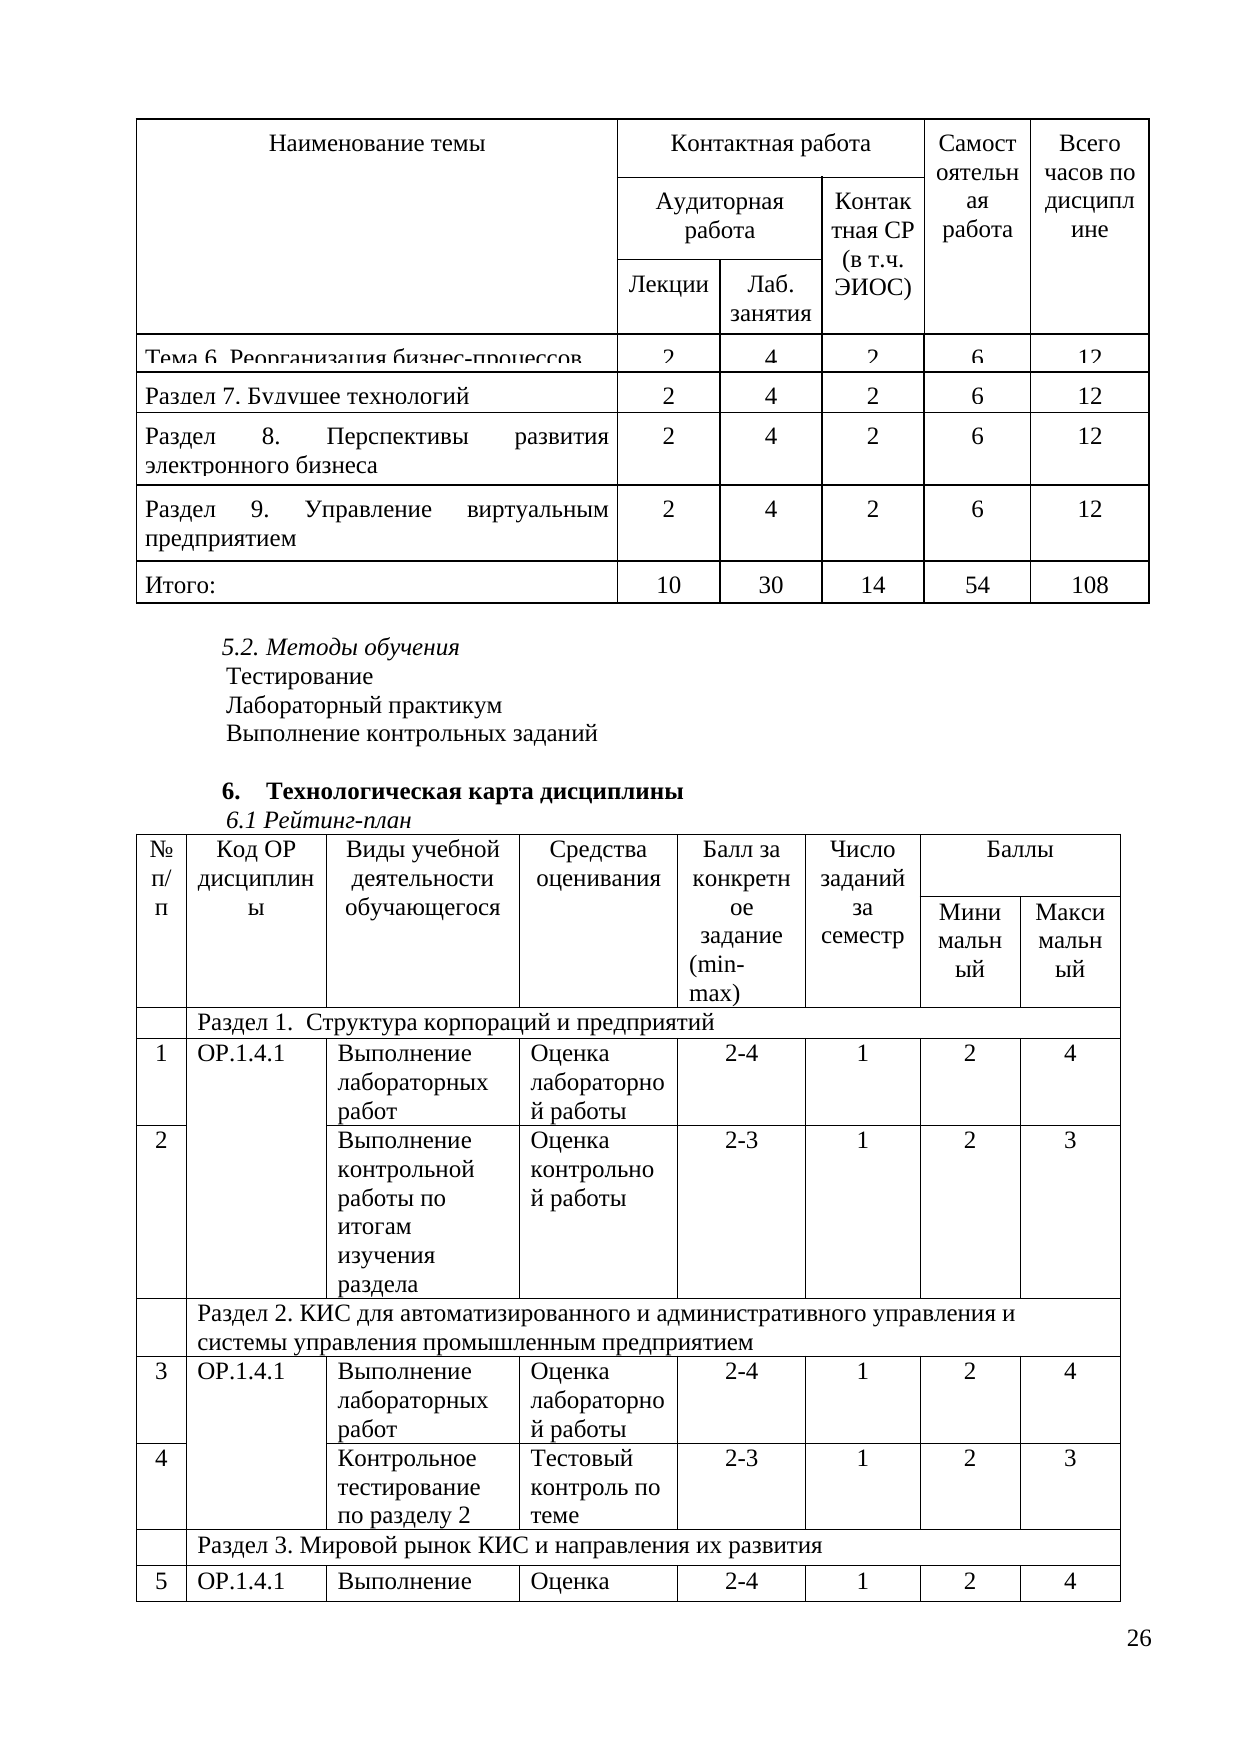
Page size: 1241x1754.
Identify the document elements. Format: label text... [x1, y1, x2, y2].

table_cell 10 [618, 562, 719, 602]
table_cell 1 [806, 1566, 920, 1601]
table_cell ОР.1.4.1 [187, 1039, 326, 1298]
table_cell Оценка лабораторной работы [520, 1357, 677, 1442]
table_cell 54 [925, 562, 1030, 602]
table_cell 4 [721, 335, 821, 371]
table_cell 2-4 [678, 1566, 805, 1601]
table_cell 12 [1031, 373, 1148, 412]
table_cell 12 [1031, 486, 1148, 560]
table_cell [520, 1566, 677, 1601]
list Методы обучения [148, 632, 1152, 661]
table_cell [327, 1566, 519, 1601]
table_cell Контактная СР (в т.ч. ЭИОС) [823, 178, 924, 333]
table_cell 4 [1021, 1039, 1120, 1124]
table_cell 4 [1021, 1357, 1120, 1442]
table_cell Раздел 7. Будущее технологий [137, 373, 617, 412]
table_cell 1 [806, 1357, 920, 1442]
table_cell 2 [618, 335, 719, 371]
table_cell 2 [823, 335, 923, 371]
table_cell 2 [921, 1126, 1020, 1298]
table_cell 2 [823, 486, 923, 560]
table_header Баллы [921, 835, 1120, 896]
table_cell ОР.1.4.1 [187, 1357, 326, 1529]
text Лабораторный практикум [152, 690, 1152, 718]
table_cell 1 [137, 1039, 186, 1124]
table_cell Максимальный [1021, 897, 1120, 1007]
table_cell 4 [721, 373, 821, 412]
list Технологическая карта дисциплины [148, 776, 1152, 805]
table_cell Лаб. занятия [721, 260, 821, 333]
table_cell 2-3 [678, 1126, 805, 1298]
table_cell 108 [1031, 562, 1148, 602]
table_header Всего часов по дисциплине [1031, 120, 1148, 333]
table_cell Раздел 1. Структура корпораций и предприятий [187, 1008, 1120, 1038]
table_header Контактная работа [618, 120, 924, 176]
table_cell 30 [721, 562, 821, 602]
table_cell 5 [137, 1566, 186, 1601]
table_header Код ОР дисциплины [187, 835, 326, 1007]
table_cell [137, 1299, 186, 1356]
table_header Самостоятельная работа [925, 120, 1030, 333]
table_cell Аудиторная работа [618, 178, 821, 259]
table_cell 2 [921, 1357, 1020, 1442]
table_cell Контрольное тестирование по разделу 2 [327, 1444, 519, 1529]
table_cell Выполнение лабораторных работ [327, 1357, 519, 1442]
table_cell 4 [1021, 1566, 1120, 1601]
table_cell 6 [925, 413, 1030, 484]
table_cell Раздел 2. КИС для автоматизированного и административного управления и системы управления промышленным предприятием [187, 1299, 1120, 1356]
table_cell 1 [806, 1039, 920, 1124]
table_cell [137, 1530, 186, 1565]
table_cell 12 [1031, 335, 1148, 371]
table_cell 3 [1021, 1444, 1120, 1529]
table_cell Итого: [137, 562, 617, 602]
table_cell Тестовый контроль по теме [520, 1444, 677, 1529]
table_cell ОР.1.4.1 [187, 1566, 326, 1601]
table_cell 6 [925, 373, 1030, 412]
text Выполнение контрольных заданий [152, 718, 1152, 747]
table_cell Раздел 8. Перспективы развития электронного бизнеса [137, 413, 617, 484]
text 6.1 Рейтинг-план [152, 805, 1152, 833]
table_cell 3 [1021, 1126, 1120, 1298]
table_cell Выполнение контрольной работы по итогам изучения раздела [327, 1126, 519, 1298]
table_cell 4 [721, 486, 821, 560]
table_cell 2 [823, 373, 923, 412]
table_cell 6 [925, 335, 1030, 371]
table_cell Минимальный [921, 897, 1020, 1007]
table_cell [137, 1008, 186, 1038]
table_header Балл за конкретное задание (min-max) [678, 835, 805, 1007]
table_cell 12 [1031, 413, 1148, 484]
table_cell 2 [823, 413, 923, 484]
table_cell 2-4 [678, 1357, 805, 1442]
table_cell 1 [806, 1444, 920, 1529]
table_cell 2-4 [678, 1039, 805, 1124]
table_cell 2 [137, 1126, 186, 1298]
table_cell 14 [823, 562, 923, 602]
text Тестирование [152, 661, 1152, 690]
table_cell Тема 6. Реорганизация бизнес-процессов [137, 335, 617, 371]
table_cell Оценка контрольной работы [520, 1126, 677, 1298]
table_cell 2 [618, 486, 719, 560]
table_cell 6 [925, 486, 1030, 560]
table_cell Раздел 9. Управление виртуальным предприятием [137, 486, 617, 560]
table_cell 2 [618, 413, 719, 484]
table_cell 2 [921, 1444, 1020, 1529]
table_cell 2 [618, 373, 719, 412]
table_header Виды учебной деятельности обучающегося [327, 835, 519, 1007]
table_cell 2 [921, 1039, 1020, 1124]
table_cell 4 [721, 413, 821, 484]
table_cell 3 [137, 1357, 186, 1442]
table_header № п/п [137, 835, 186, 1007]
table_cell 2-3 [678, 1444, 805, 1529]
table_header Средства оценивания [520, 835, 677, 1007]
table_header Число заданий за семестр [806, 835, 920, 1007]
table_cell 4 [137, 1444, 186, 1529]
table_cell Выполнение лабораторных работ [327, 1039, 519, 1124]
table_cell Оценка лабораторной работы [520, 1039, 677, 1124]
table_cell 2 [921, 1566, 1020, 1601]
table_cell 1 [806, 1126, 920, 1298]
table_header Наименование темы [137, 120, 617, 333]
table_cell Раздел 3. Мировой рынок КИС и направления их развития [187, 1530, 1120, 1565]
table_cell Лекции [618, 260, 719, 333]
